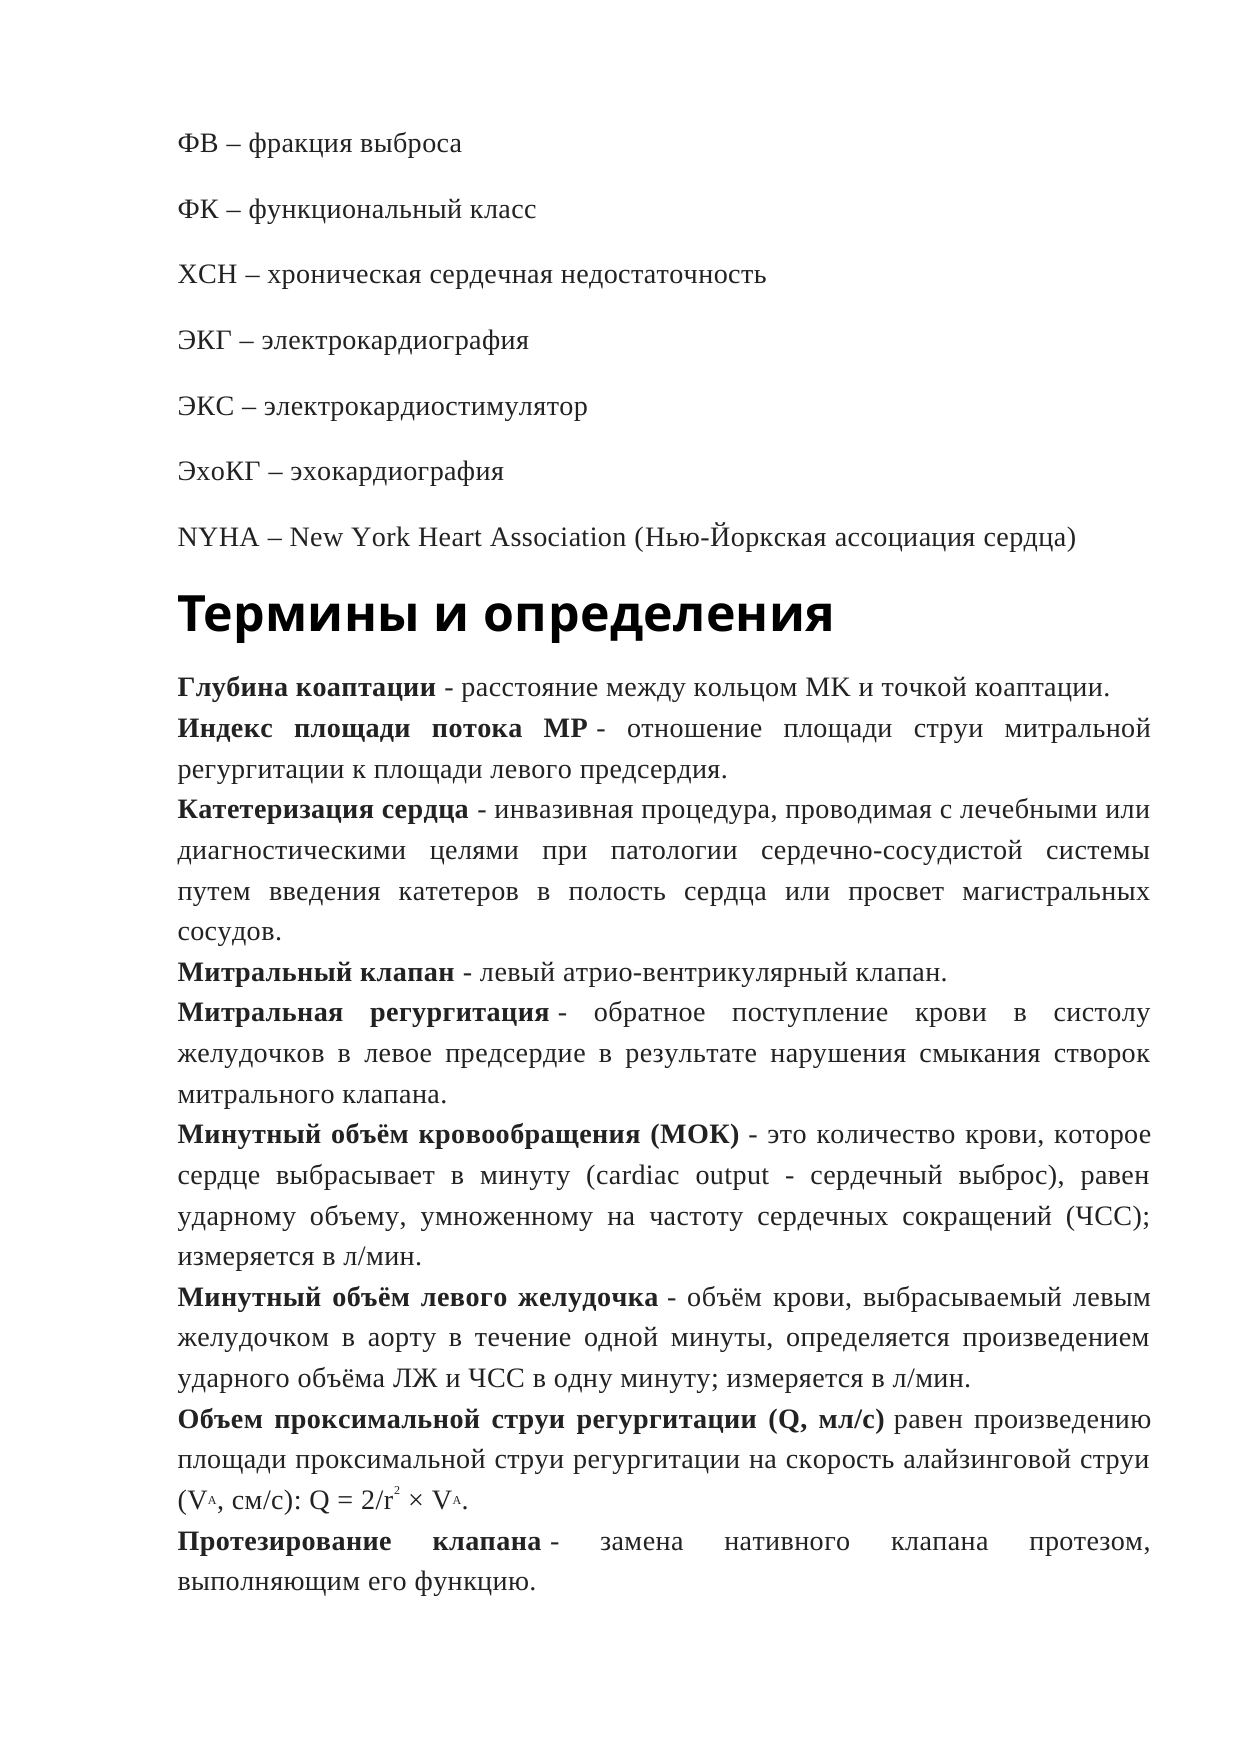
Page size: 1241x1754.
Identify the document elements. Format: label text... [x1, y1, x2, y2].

text Катетеризация сердца - инвазивная процедура, проводимая с лечебными или диагностическими целями при патологии сердечно-сосудистой системы путем введения катетеров в полость сердца или просвет магистральных сосудов. [177, 784, 1152, 947]
text Термины и определения [177, 577, 1152, 646]
text ЭКГ – электрокардиография [177, 315, 1152, 356]
text ХСН – хроническая сердечная недостаточность [177, 249, 1152, 290]
text Минутный объём левого желудочка - объём крови, выбрасываемый левым желудочком в аорту в течение одной минуты, определяется произведением ударного объёма ЛЖ и ЧСС в одну минуту; измеряется в л/мин. [177, 1272, 1152, 1393]
text Протезирование клапана - замена нативного клапана протезом, выполняющим его функцию. [177, 1515, 1152, 1597]
text ФК – функциональный класс [177, 184, 1152, 224]
text Митральная регургитация - обратное поступление крови в систолу желудочков в левое предсердие в результате нарушения смыкания створок митрального клапана. [177, 987, 1152, 1109]
text ЭКС – электрокардиостимулятор [177, 381, 1152, 421]
text Индекс площади потока МР - отношение площади струи митральной регургитации к площади левого предсердия. [177, 703, 1152, 784]
text Глубина коаптации - расстояние между кольцом MK и точкой коаптации. [177, 662, 1152, 703]
text ФВ – фракция выброса [177, 118, 1152, 159]
text Объем проксимальной струи регургитации (Q, мл/с) равен произведению площади проксимальной струи регургитации на скорость алайзинговой струи (VА, см/с): Q = 2/r2 × VА. [177, 1393, 1152, 1515]
text Митральный клапан - левый атрио-вентрикулярный клапан. [177, 947, 1152, 987]
text ЭхоКГ – эхокардиография [177, 446, 1152, 487]
text NYHA – New York Heart Association (Нью-Йоркская ассоциация сердца) [177, 512, 1152, 552]
text Минутный объём кровообращения (МОК) - это количество крови, которое сердце выбрасывает в минуту (cardiac output - сердечный выброс), равен ударному объему, умноженному на частоту сердечных сокращений (ЧСС); измеряется в л/мин. [177, 1109, 1152, 1272]
